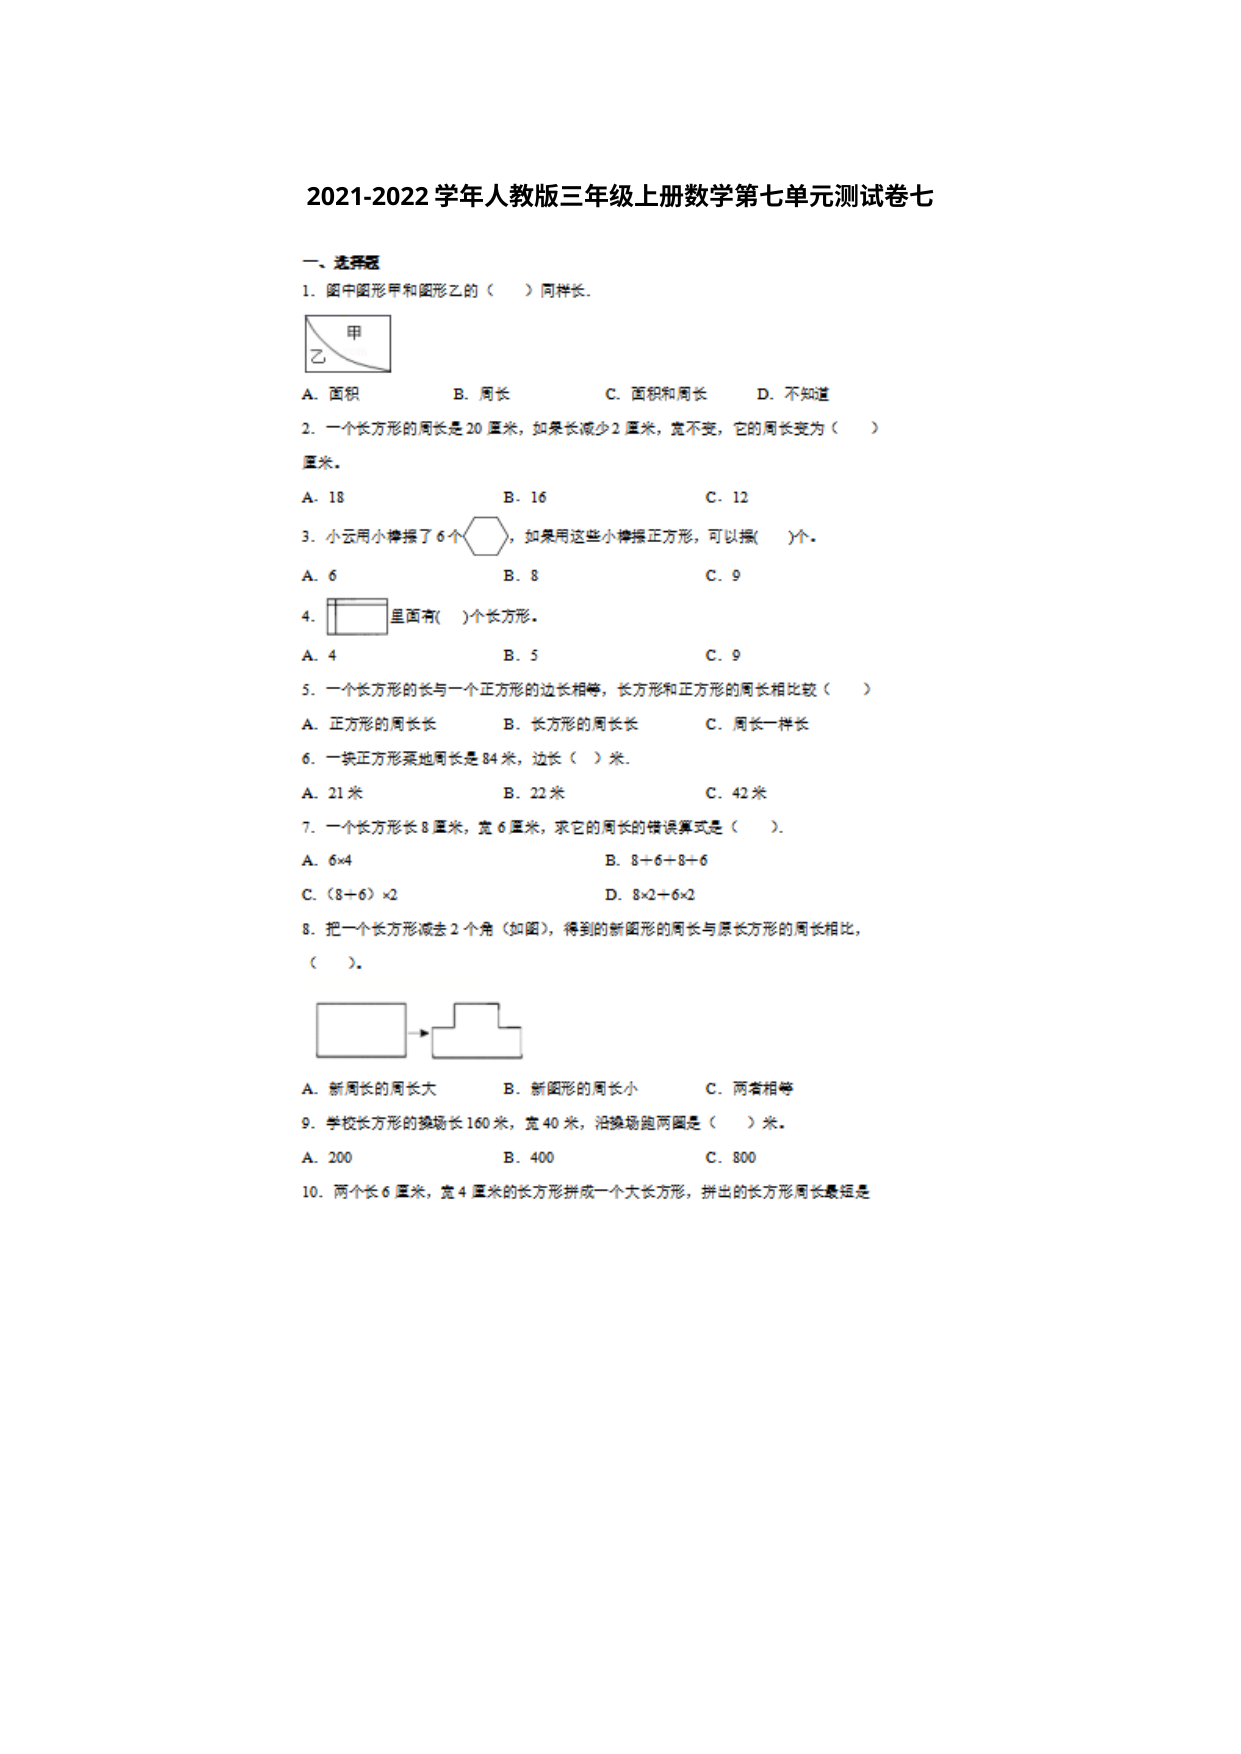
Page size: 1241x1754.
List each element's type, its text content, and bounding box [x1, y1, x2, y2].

text 2021-2022学年人教版三年级上册数学第七单元测试卷七 [187, 162, 1053, 227]
picture [274, 227, 966, 1210]
